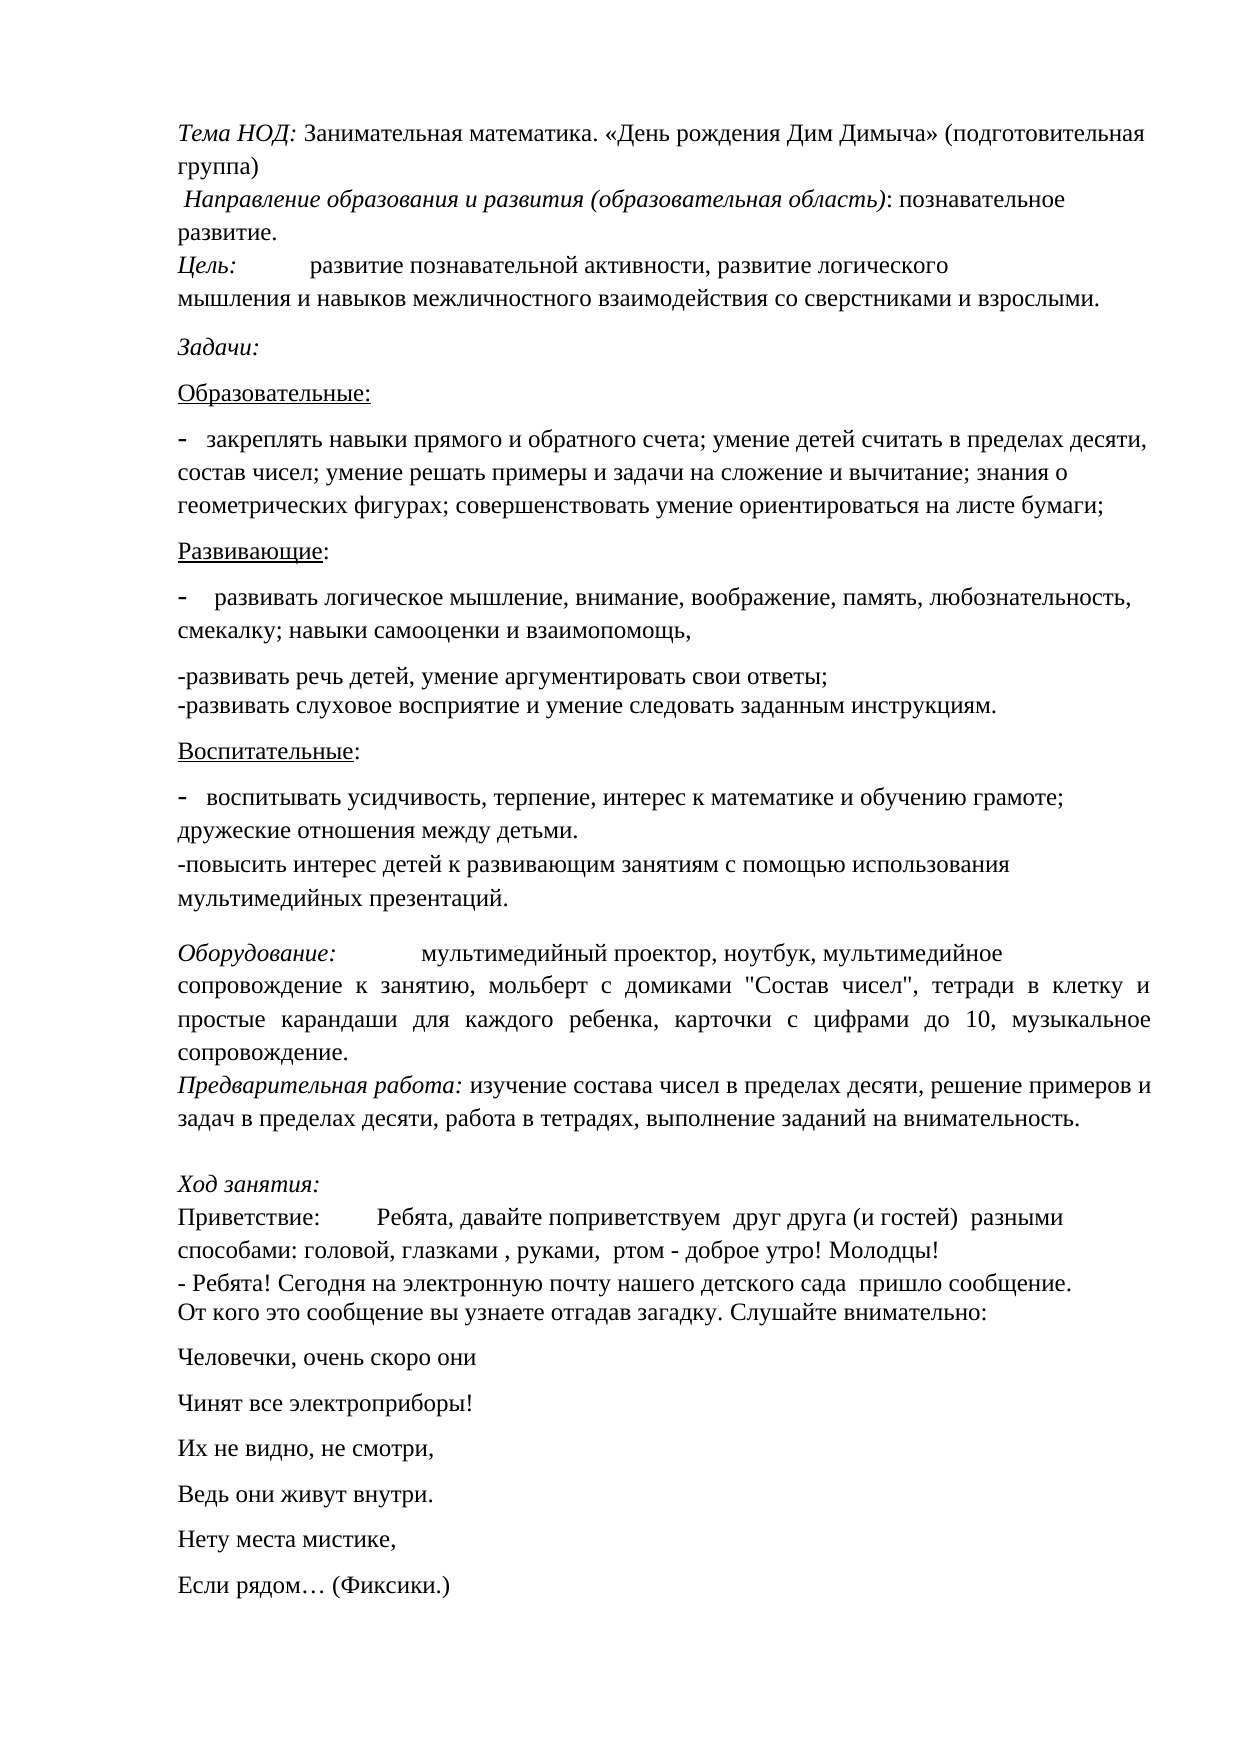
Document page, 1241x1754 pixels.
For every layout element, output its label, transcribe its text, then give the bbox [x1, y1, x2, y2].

text Их не видно, не смотри, [177, 1433, 1152, 1462]
text сопровождение к занятию, мольберт с домиками "Состав чисел", тетради в клетку и простые карандаши для каждого ребенка, карточки с цифрами до 10, музыкальное сопровождение. [177, 971, 1152, 1065]
text Направление образования и развития (образовательная область): познавательное развитие. [177, 184, 1152, 246]
text Тема НОД: Занимательная математика. «День рождения Дим Димыча» (подготовительная группа) [177, 118, 1152, 180]
text Образовательные: [177, 378, 1152, 407]
list развивать логическое мышление, внимание, воображение, память, любознательность, смекалку; навыки самооценки и взаимопомощь, [177, 579, 1152, 646]
text От кого это сообщение вы узнаете отгадав загадку. Слушайте внимательно: [177, 1297, 1152, 1325]
text - Ребята! Сегодня на электронную почту нашего детского сада пришло сообщение. [177, 1268, 1152, 1297]
text Чинят все электроприборы! [177, 1388, 1152, 1416]
text Нету места мистике, [177, 1524, 1152, 1553]
text Воспитательные: [177, 736, 1152, 765]
text мышления и навыков межличностного взаимодействия со сверстниками и взрослыми. [177, 283, 1152, 312]
text Предварительная работа: изучение состава чисел в пределах десяти, решение примеров и задач в пределах десяти, работа в тетрадях, выполнение заданий на внимательность. [177, 1070, 1152, 1131]
text Оборудование: мультимедийный проектор, ноутбук, мультимедийное [177, 938, 1152, 966]
text Задачи: [177, 332, 1152, 361]
text -развивать слуховое восприятие и умение следовать заданным инструкциям. [177, 691, 1152, 720]
text Ход занятия: [177, 1169, 1152, 1197]
text Человечки, очень скоро они [177, 1342, 1152, 1371]
text Развивающие: [177, 536, 1152, 565]
list закреплять навыки прямого и обратного счета; умение детей считать в пределах десяти, состав чисел; умение решать примеры и задачи на сложение и вычитание; знания о геометрических фигурах; совершенствовать умение ориентироваться на листе бумаги; [177, 420, 1152, 520]
text Если рядом… (Фиксики.) [177, 1570, 1152, 1598]
text Ведь они живут внутри. [177, 1479, 1152, 1507]
text Приветствие: Ребята, давайте поприветствуем друг друга (и гостей) разными способами: головой, глазками , руками, ртом - доброе утро! Молодцы! [177, 1202, 1152, 1263]
list воспитывать усидчивость, терпение, интерес к математике и обучению грамоте; дружеские отношения между детьми. [177, 778, 1152, 846]
text -развивать речь детей, умение аргументировать свои ответы; [177, 661, 1152, 691]
text -повысить интерес детей к развивающим занятиям с помощью использования мультимедийных презентаций. [177, 846, 1152, 913]
text Цель: развитие познавательной активности, развитие логического [177, 250, 1152, 279]
